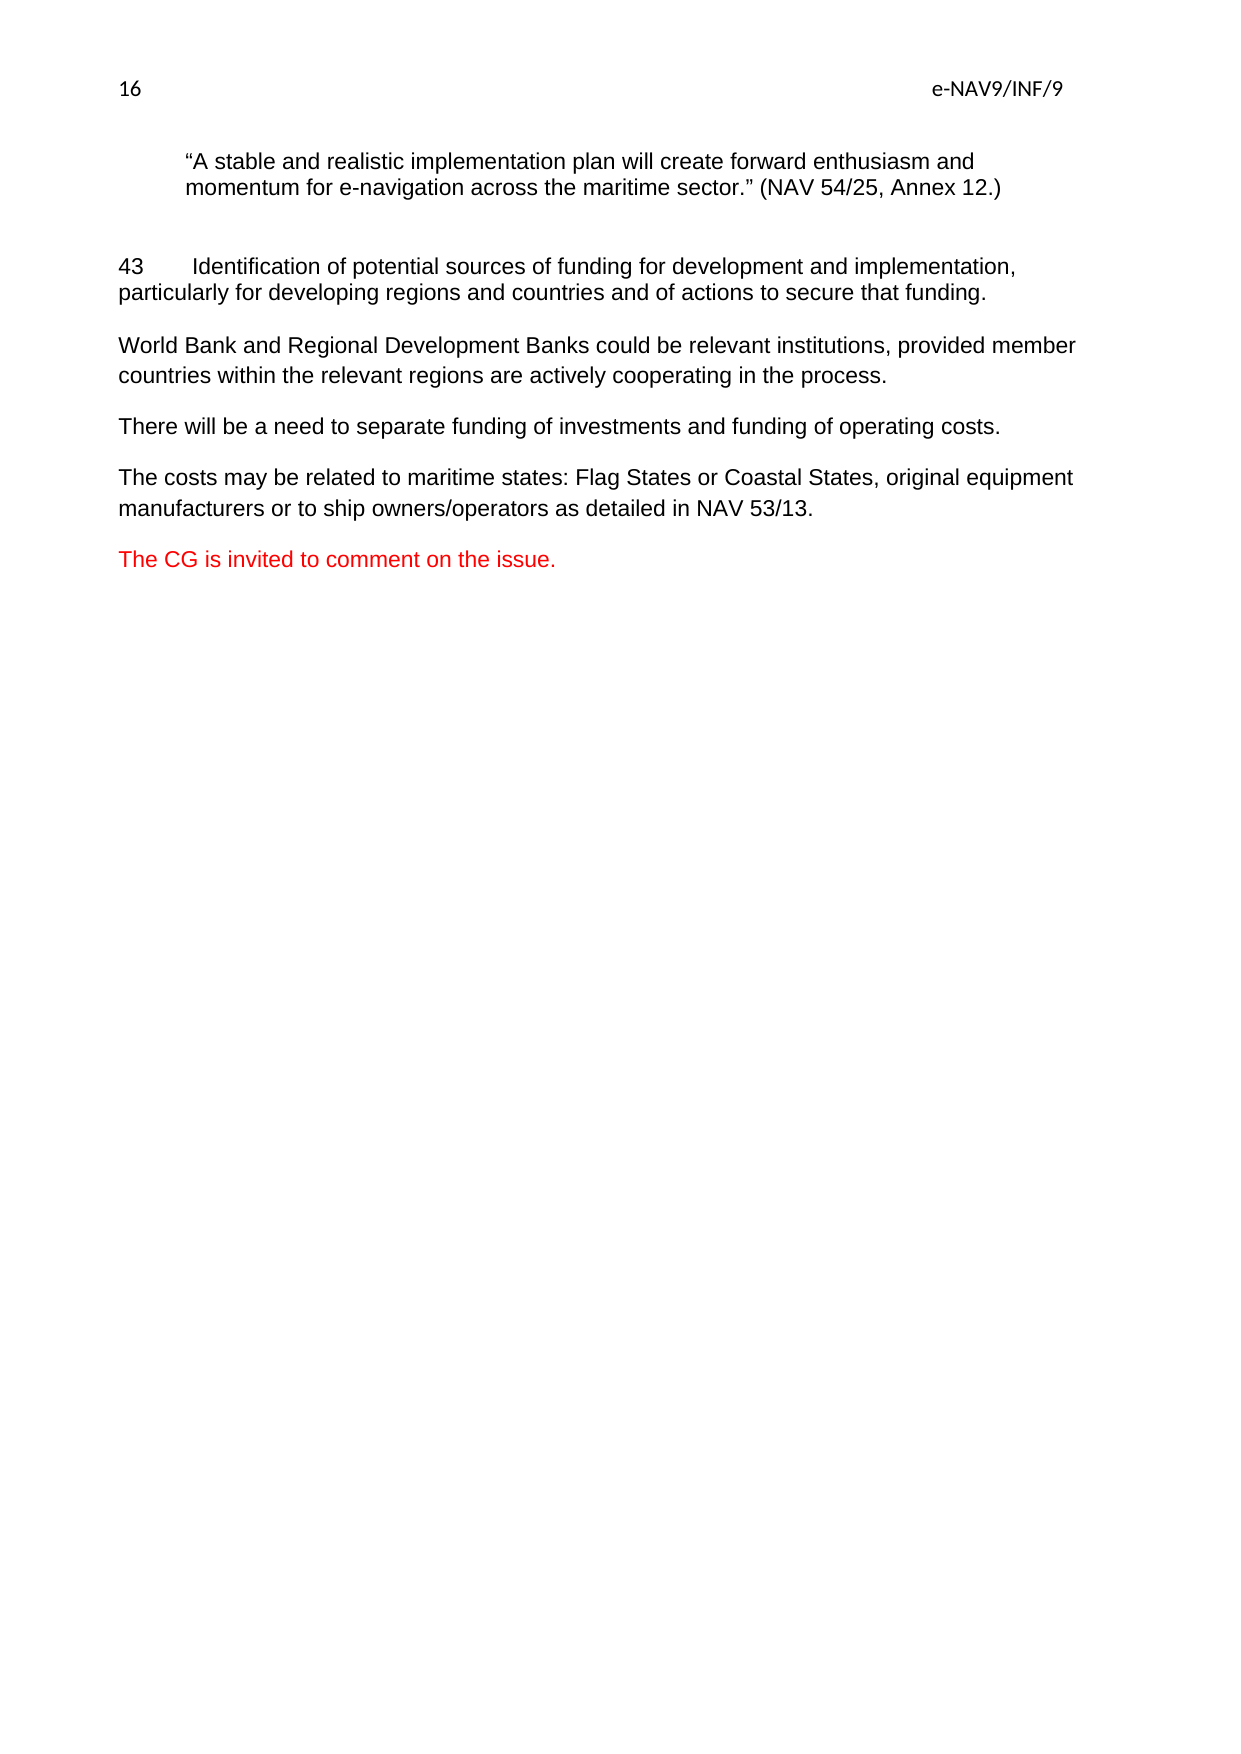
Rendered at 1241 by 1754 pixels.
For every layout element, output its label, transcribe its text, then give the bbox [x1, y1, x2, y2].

text “A stable and realistic implementation plan will create forward enthusiasm and momentum for e-navigation across the maritime sector.” (NAV 54/25, Annex 12.) [185, 148, 1093, 200]
text The costs may be related to maritime states: Flag States or Coastal States, original equipment manufacturers or to ship owners/operators as detailed in NAV 53/13. [118, 464, 1093, 521]
text The CG is invited to comment on the issue. [118, 546, 1093, 572]
text World Bank and Regional Development Banks could be relevant institutions, provided member countries within the relevant regions are actively cooperating in the process. [118, 332, 1093, 389]
text There will be a need to separate funding of investments and funding of operating costs. [118, 413, 1093, 440]
text 43 Identification of potential sources of funding for development and implementation, particularly for developing regions and countries and of actions to secure that funding. [118, 253, 1093, 306]
